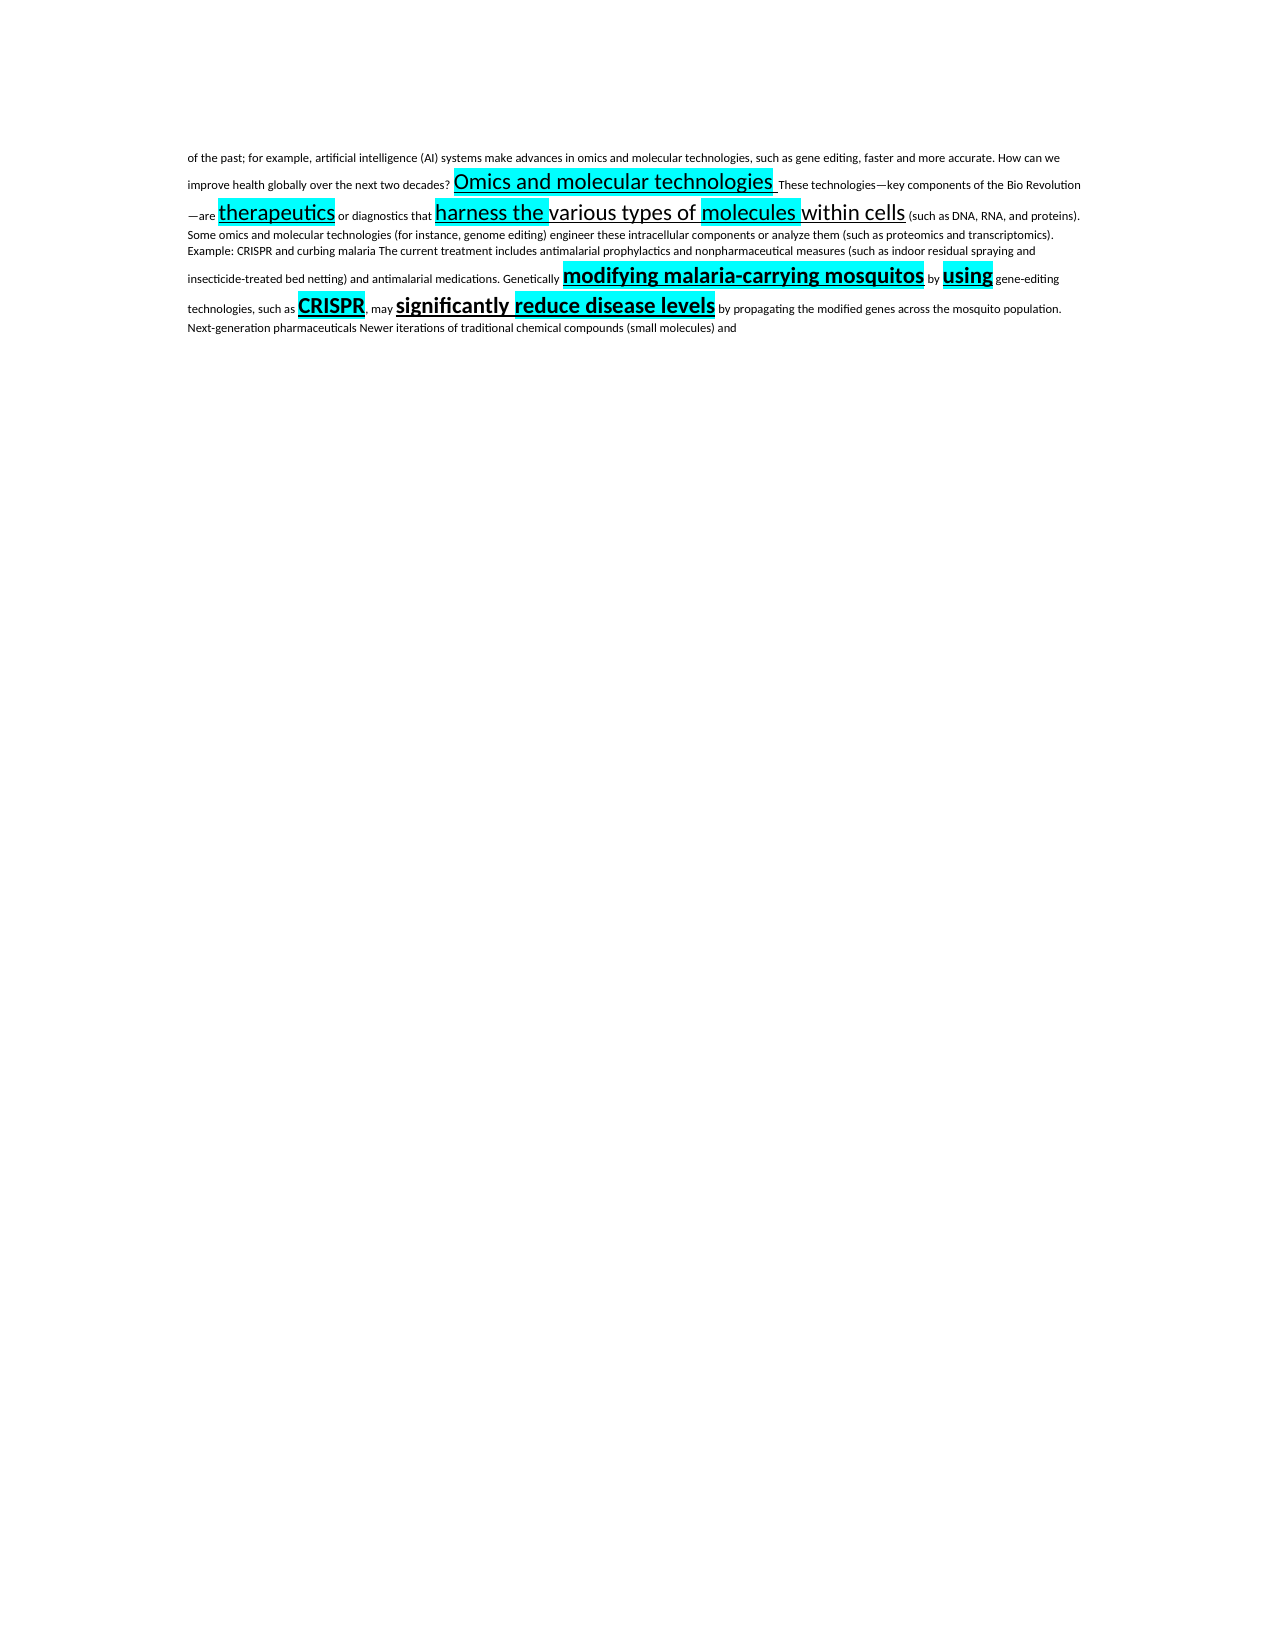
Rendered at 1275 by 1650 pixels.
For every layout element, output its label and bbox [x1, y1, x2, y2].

text [187, 150, 1087, 336]
